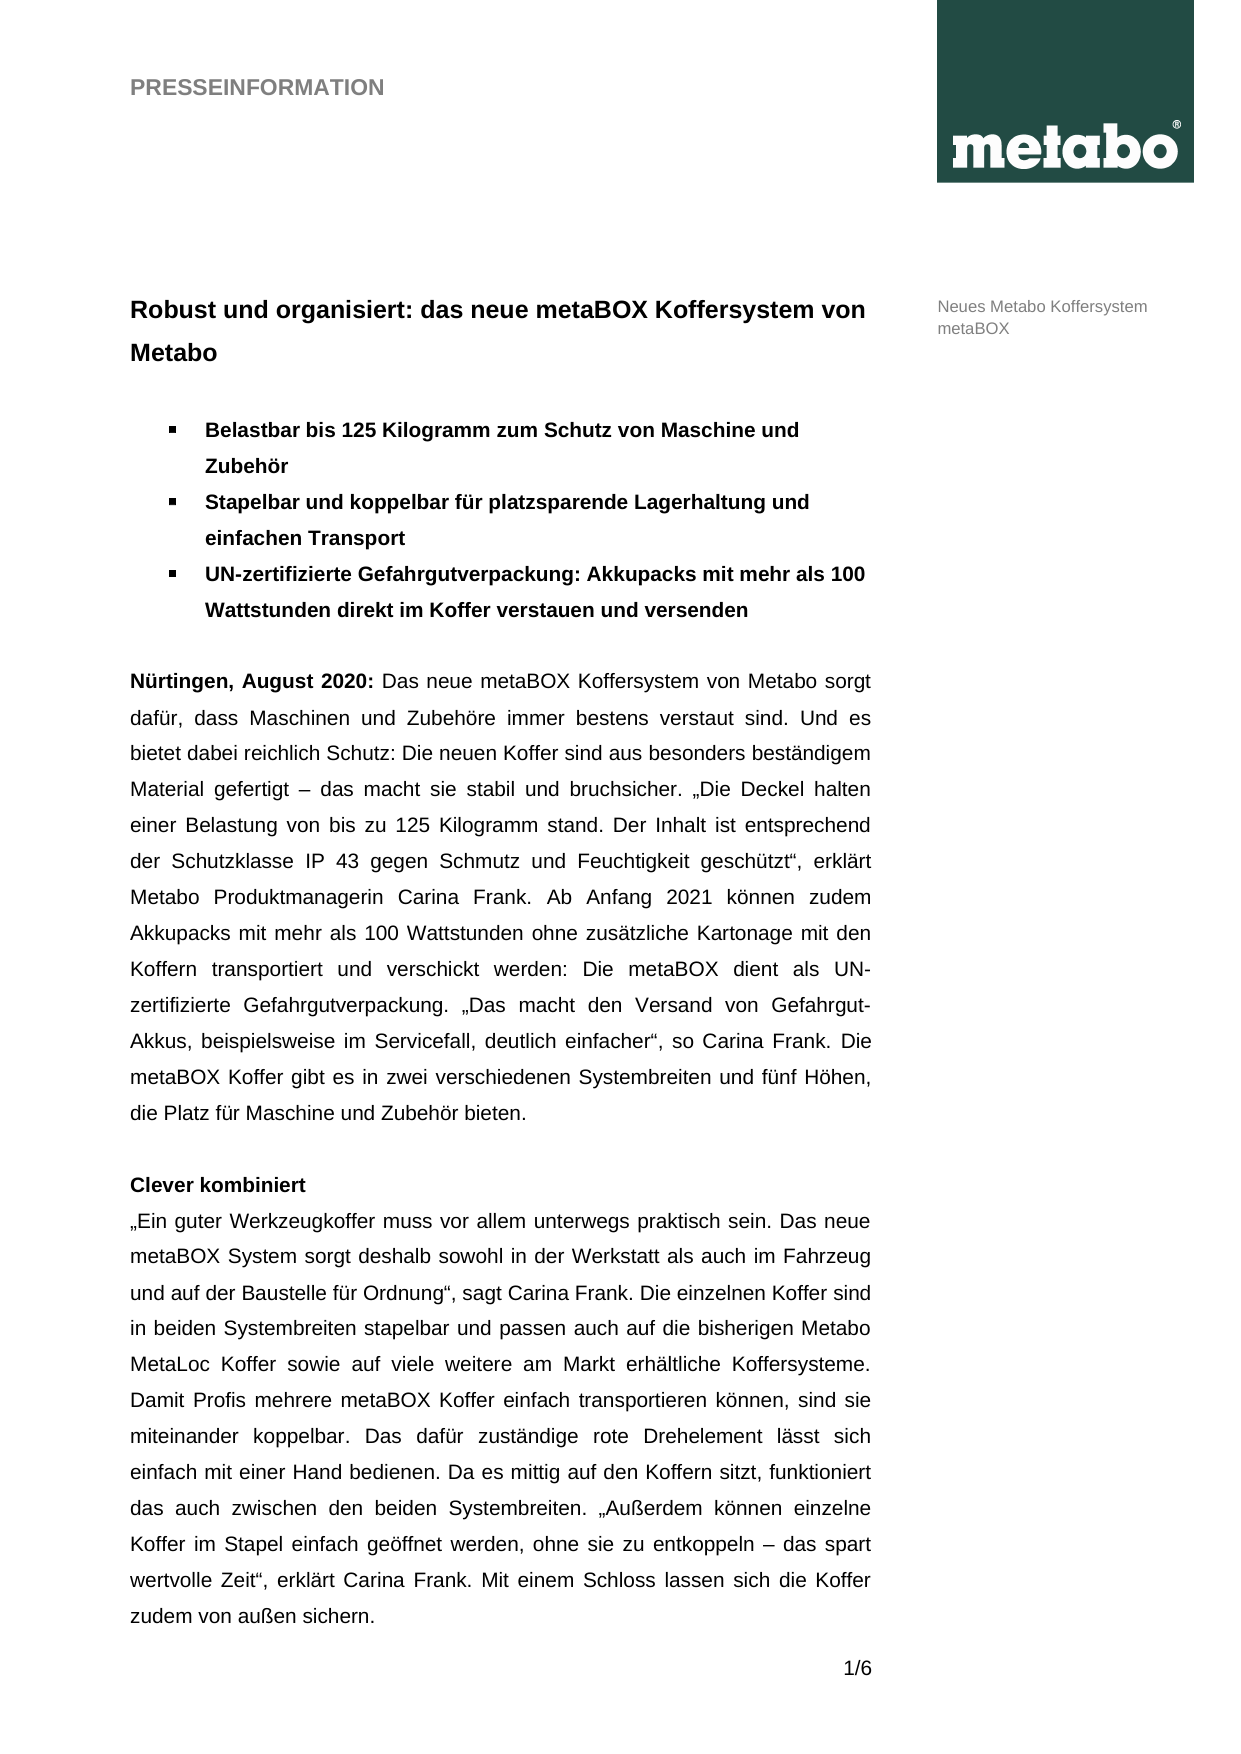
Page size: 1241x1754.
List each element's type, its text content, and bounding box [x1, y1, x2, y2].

text „Ein guter Werkzeugkoffer muss vor allem unterwegs praktisch sein. Das neue metaBOX System sorgt deshalb sowohl in der Werkstatt als auch im Fahrzeug und auf der Baustelle für Ordnung“, sagt Carina Frank. Die einzelnen Koffer sind in beiden Systembreiten stapelbar und passen auch auf die bisherigen Metabo MetaLoc Koffer sowie auf viele weitere am Markt erhältliche Koffersysteme. Damit Profis mehrere metaBOX Koffer einfach transportieren können, sind sie miteinander koppelbar. Das dafür zuständige rote Drehelement lässt sich einfach mit einer Hand bedienen. Da es mittig auf den Koffern sitzt, funktioniert das auch zwischen den beiden Systembreiten. „Außerdem können einzelne Koffer im Stapel einfach geöffnet werden, ohne sie zu entkoppeln – das spart wertvolle Zeit“, erklärt Carina Frank. Mit einem Schloss lassen sich die Koffer zudem von außen sichern. [130, 1208, 872, 1628]
list Belastbar bis 125 Kilogramm zum Schutz von Maschine und Zubehör [167, 417, 872, 477]
text Clever kombiniert [130, 1172, 872, 1196]
list UN-zertifizierte Gefahrgutverpackung: Akkupacks mit mehr als 100 Wattstunden direkt im Koffer verstauen und versenden [167, 561, 872, 621]
picture [953, 120, 1181, 169]
text Nürtingen, August 2020: Das neue metaBOX Koffersystem von Metabo sorgt dafür, dass Maschinen und Zubehöre immer bestens verstaut sind. Und es bietet dabei reichlich Schutz: Die neuen Koffer sind aus besonders beständigem Material gefertigt – das macht sie stabil und bruchsicher. „Die Deckel halten einer Belastung von bis zu 125 Kilogramm stand. Der Inhalt ist entsprechend der Schutzklasse IP 43 gegen Schmutz und Feuchtigkeit geschützt“, erklärt Metabo Produktmanagerin Carina Frank. Ab Anfang 2021 können zudem Akkupacks mit mehr als 100 Wattstunden ohne zusätzliche Kartonage mit den Koffern transportiert und verschickt werden: Die metaBOX dient als UN-zertifizierte Gefahrgutverpackung. „Das macht den Versand von Gefahrgut-Akkus, beispielsweise im Servicefall, deutlich einfacher“, so Carina Frank. Die metaBOX Koffer gibt es in zwei verschiedenen Systembreiten und fünf Höhen, die Platz für Maschine und Zubehör bieten. [130, 669, 872, 1124]
list Stapelbar und koppelbar für platzsparende Lagerhaltung und einfachen Transport [167, 489, 872, 549]
subtitle Robust und organisiert: das neue metaBOX Koffersystem von Metabo [130, 295, 870, 367]
